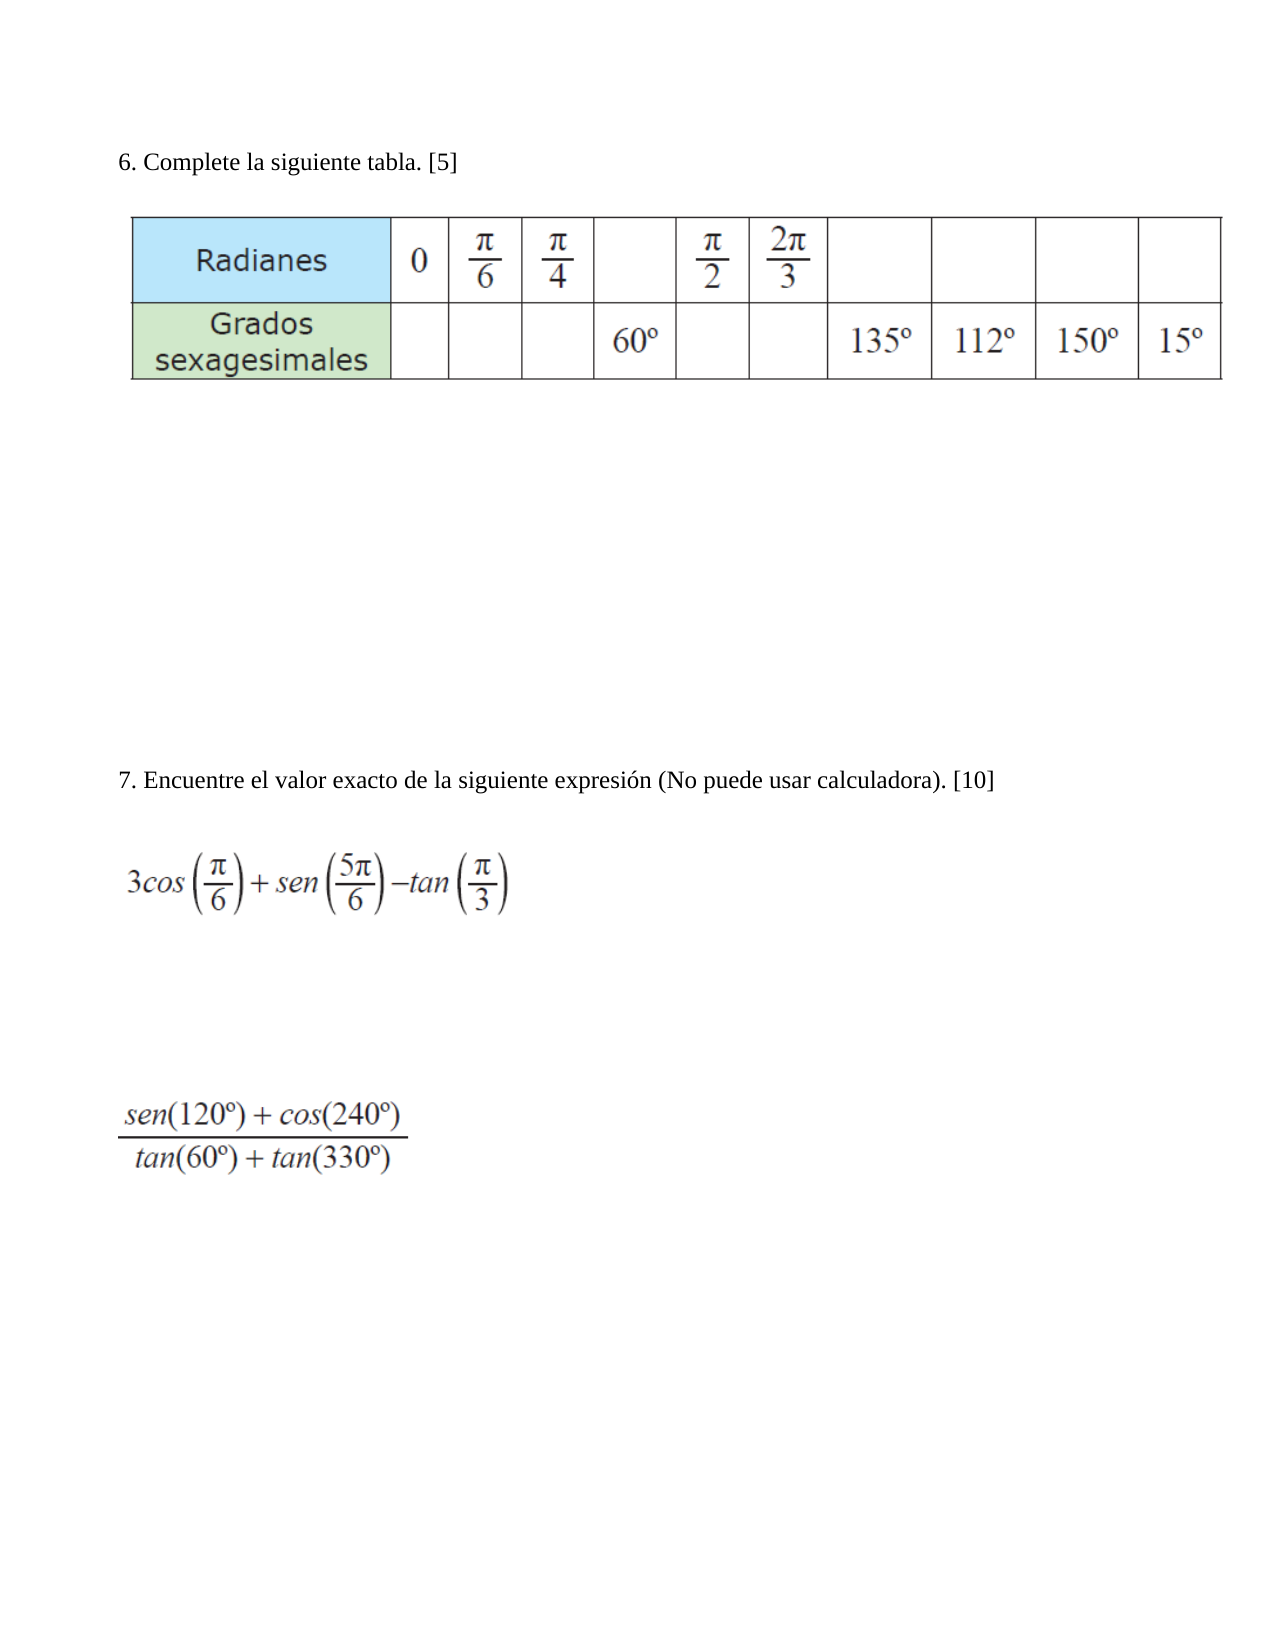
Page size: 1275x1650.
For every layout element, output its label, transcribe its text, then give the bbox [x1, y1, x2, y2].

text 6. Complete la siguiente tabla. [5] [118, 147, 1181, 176]
text 7. Encuentre el valor exacto de la siguiente expresión (No puede usar calculadora). [10] [118, 766, 1181, 794]
